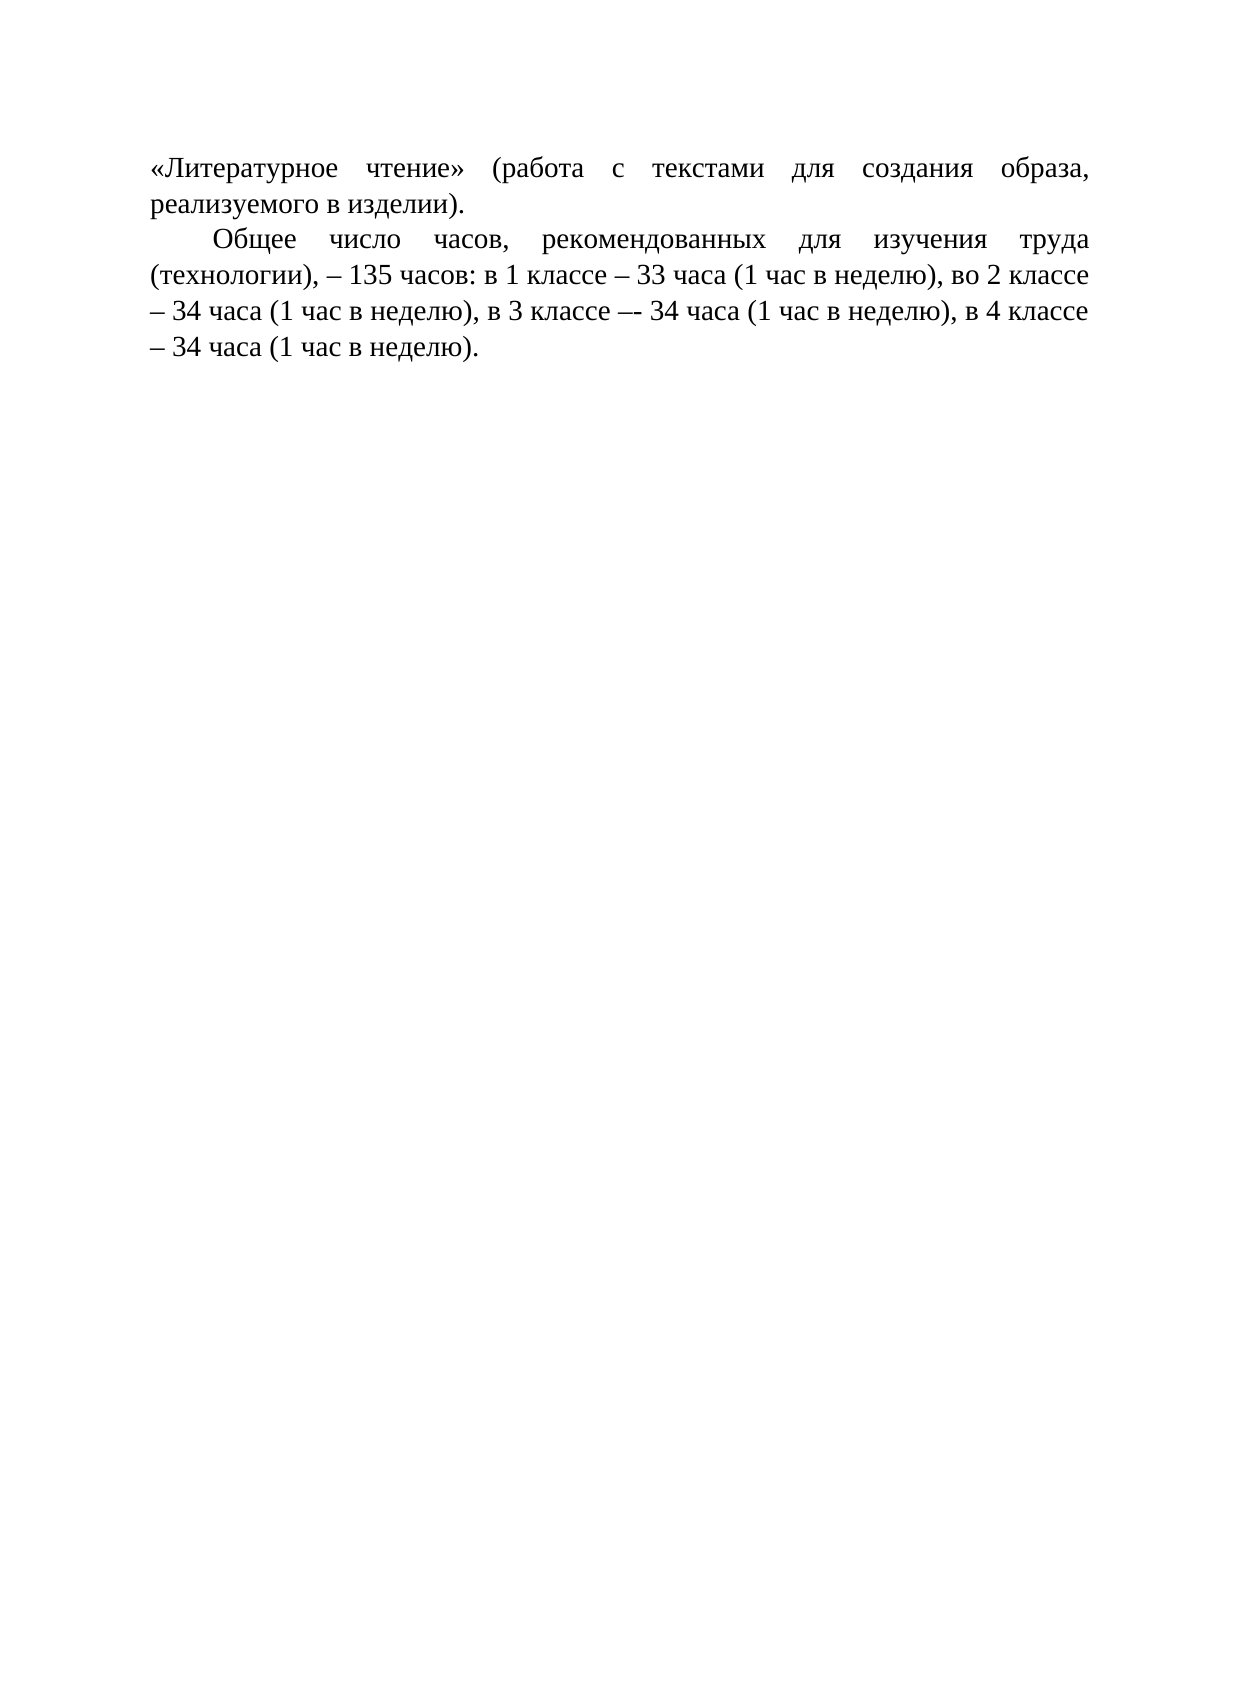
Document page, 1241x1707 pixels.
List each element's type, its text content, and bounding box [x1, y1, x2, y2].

text Общее число часов, рекомендованных для изучения труда (технологии), – 135 часов: в 1 классе – 33 часа (1 час в неделю), во 2 классе – 34 часа (1 час в неделю), в 3 классе –- 34 часа (1 час в неделю), в 4 классе – 34 часа (1 час в неделю). [150, 222, 1090, 363]
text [150, 150, 1090, 219]
